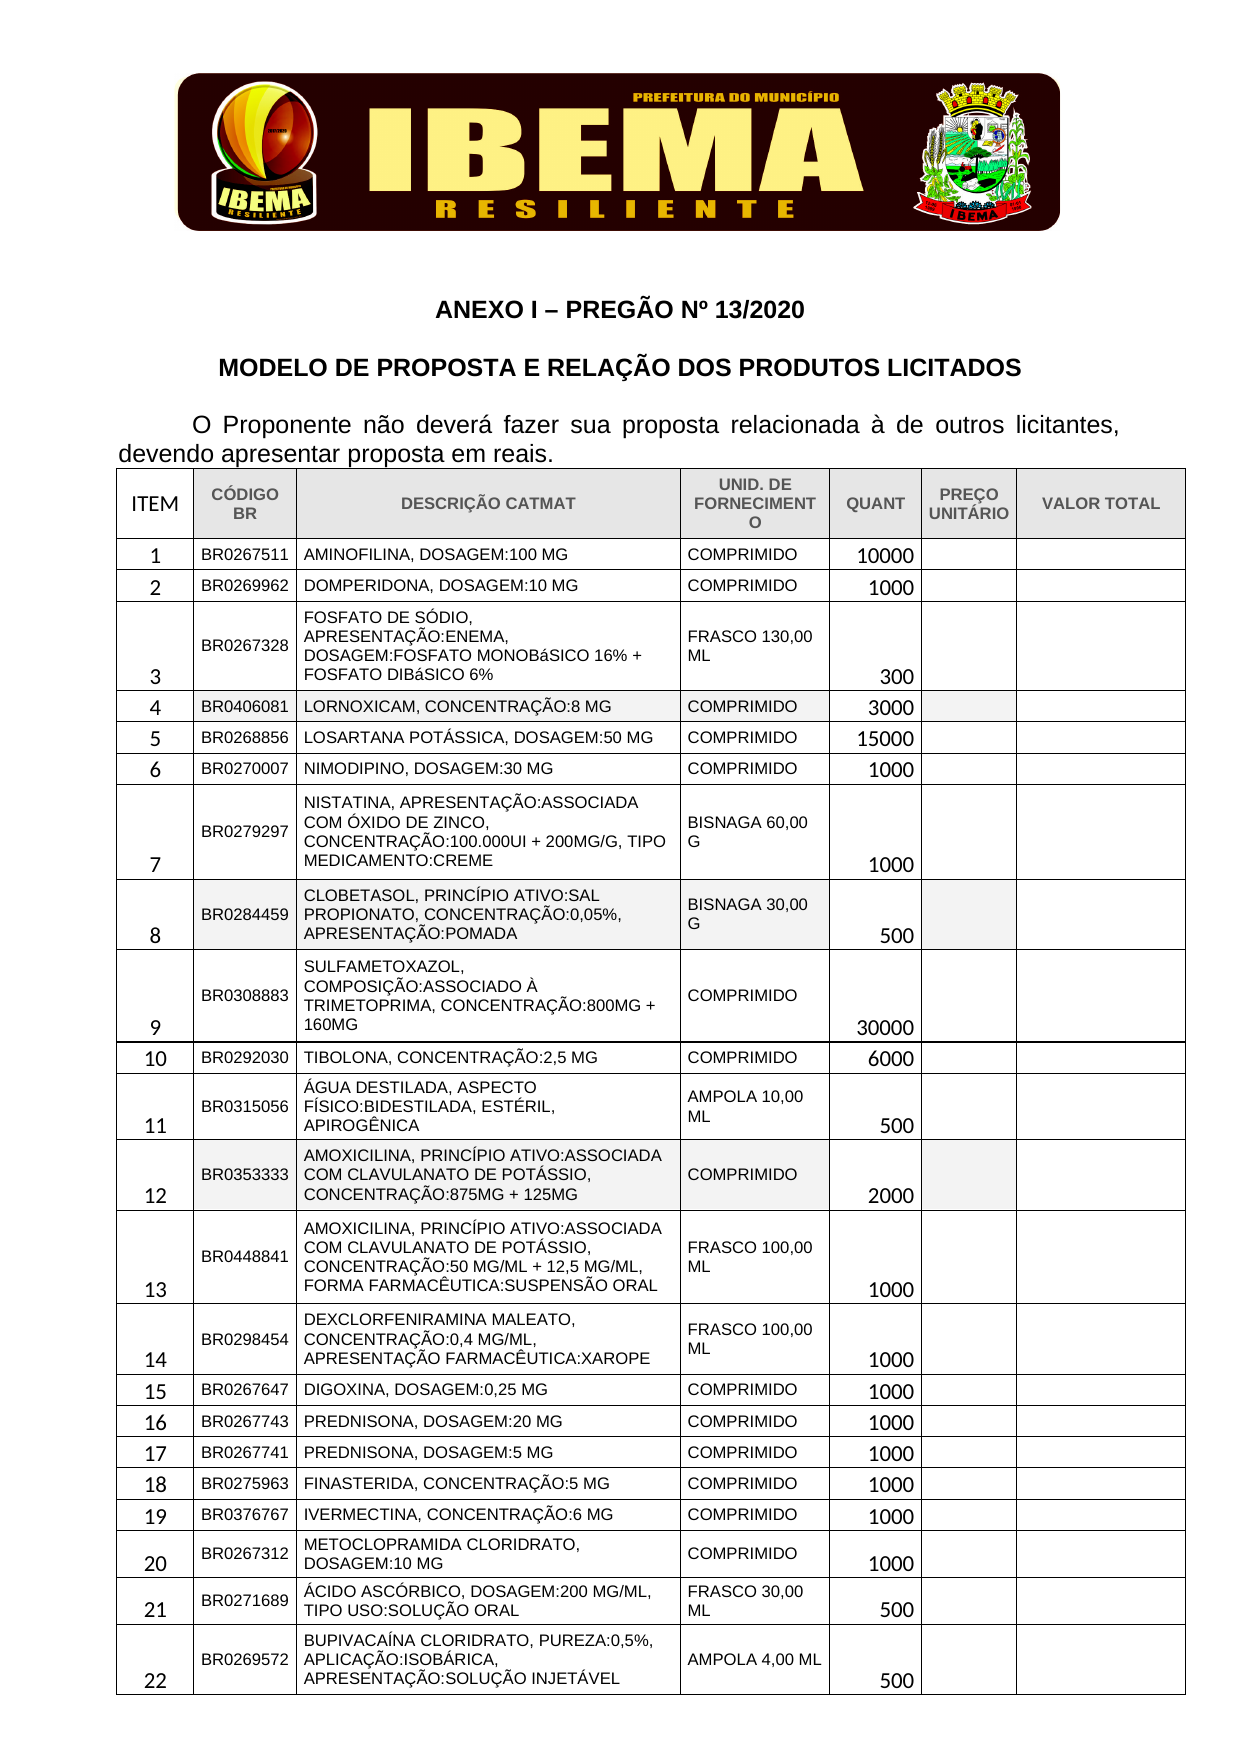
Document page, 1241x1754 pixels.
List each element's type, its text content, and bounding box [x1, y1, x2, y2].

table_cell BR0267328 [194, 602, 296, 690]
table_cell [922, 1406, 1016, 1436]
table_cell [1017, 1500, 1185, 1530]
table_cell 1000 [830, 1468, 921, 1498]
table_cell [1017, 1406, 1185, 1436]
table_cell BR0376767 [194, 1500, 296, 1530]
table_cell [922, 1043, 1016, 1073]
table_cell COMPRIMIDO [681, 950, 829, 1041]
table_cell 10000 [830, 539, 921, 569]
table_cell 10 [117, 1043, 193, 1073]
table_cell [1017, 1468, 1185, 1498]
table_cell 500 [830, 1074, 921, 1139]
table_cell [1017, 1578, 1185, 1623]
table_cell 18 [117, 1468, 193, 1498]
table_cell [922, 539, 1016, 569]
table_cell BR0315056 [194, 1074, 296, 1139]
table_header DESCRIÇÃO CATMAT [297, 469, 680, 538]
table_cell PREDNISONA, DOSAGEM:5 MG [297, 1437, 680, 1467]
table_cell [1017, 1074, 1185, 1139]
table_cell [1017, 1625, 1185, 1694]
table_cell [922, 880, 1016, 949]
table_cell 21 [117, 1578, 193, 1623]
table_cell BR0275963 [194, 1468, 296, 1498]
table_cell COMPRIMIDO [681, 570, 829, 601]
table_cell SULFAMETOXAZOL, COMPOSIÇÃO:ASSOCIADO À TRIMETOPRIMA, CONCENTRAÇÃO:800MG + 160MG [297, 950, 680, 1041]
table_cell AMPOLA 4,00 ML [681, 1625, 829, 1694]
table_cell [922, 570, 1016, 601]
table_cell COMPRIMIDO [681, 1500, 829, 1530]
table_cell [1017, 1375, 1185, 1405]
table_cell COMPRIMIDO [681, 754, 829, 784]
table_cell [1017, 1211, 1185, 1303]
table_cell TIBOLONA, CONCENTRAÇÃO:2,5 MG [297, 1043, 680, 1073]
table_cell 12 [117, 1140, 193, 1209]
table_cell AMOXICILINA, PRINCÍPIO ATIVO:ASSOCIADA COM CLAVULANATO DE POTÁSSIO, CONCENTRAÇÃO:875MG + 125MG [297, 1140, 680, 1209]
table_cell FOSFATO DE SÓDIO, APRESENTAÇÃO:ENEMA, DOSAGEM:FOSFATO MONOBáSICO 16% + FOSFATO DIBáSICO 6% [297, 602, 680, 690]
table_cell 1 [117, 539, 193, 569]
table_cell COMPRIMIDO [681, 1531, 829, 1577]
table_cell AMINOFILINA, DOSAGEM:100 MG [297, 539, 680, 569]
table_cell [1017, 754, 1185, 784]
table_cell 500 [830, 1578, 921, 1623]
table_cell 500 [830, 1625, 921, 1694]
table_cell [922, 1531, 1016, 1577]
table_header CÓDIGO BR [194, 469, 296, 538]
text MODELO DE PROPOSTA E RELAÇÃO DOS PRODUTOS LICITADOS [118, 353, 1122, 382]
table_cell 4 [117, 691, 193, 721]
text O Proponente não deverá fazer sua proposta relacionada à de outros licitantes, devendo apresentar proposta em reais. [118, 410, 1122, 468]
table_cell METOCLOPRAMIDA CLORIDRATO, DOSAGEM:10 MG [297, 1531, 680, 1577]
table_cell 20 [117, 1531, 193, 1577]
table_cell 11 [117, 1074, 193, 1139]
table_cell BR0268856 [194, 722, 296, 752]
table_cell 5 [117, 722, 193, 752]
table_cell LORNOXICAM, CONCENTRAÇÃO:8 MG [297, 691, 680, 721]
table_cell [922, 1140, 1016, 1209]
table_cell NIMODIPINO, DOSAGEM:30 MG [297, 754, 680, 784]
table_cell [922, 1625, 1016, 1694]
table_header QUANT [830, 469, 921, 538]
text ANEXO I – PREGÃO Nº 13/2020 [118, 295, 1122, 324]
table_cell COMPRIMIDO [681, 1468, 829, 1498]
table_cell BR0267647 [194, 1375, 296, 1405]
table_cell PREDNISONA, DOSAGEM:20 MG [297, 1406, 680, 1436]
table_cell [922, 1578, 1016, 1623]
table_cell BR0308883 [194, 950, 296, 1041]
table_cell BR0406081 [194, 691, 296, 721]
table_cell 3 [117, 602, 193, 690]
table_cell 15 [117, 1375, 193, 1405]
table_cell [1017, 1531, 1185, 1577]
table_cell BR0267743 [194, 1406, 296, 1436]
table_cell 16 [117, 1406, 193, 1436]
table_cell [1017, 1437, 1185, 1467]
table_cell DEXCLORFENIRAMINA MALEATO, CONCENTRAÇÃO:0,4 MG/ML, APRESENTAÇÃO FARMACÊUTICA:XAROPE [297, 1304, 680, 1373]
table_cell AMOXICILINA, PRINCÍPIO ATIVO:ASSOCIADA COM CLAVULANATO DE POTÁSSIO, CONCENTRAÇÃO:50 MG/ML + 12,5 MG/ML, FORMA FARMACÊUTICA:SUSPENSÃO ORAL [297, 1211, 680, 1303]
table_cell DOMPERIDONA, DOSAGEM:10 MG [297, 570, 680, 601]
table_cell BR0353333 [194, 1140, 296, 1209]
table_cell [922, 691, 1016, 721]
table_cell AMPOLA 10,00 ML [681, 1074, 829, 1139]
table_cell 30000 [830, 950, 921, 1041]
picture [174, 73, 1061, 231]
table_cell 6000 [830, 1043, 921, 1073]
table_header PREÇO UNITÁRIO [922, 469, 1016, 538]
table_cell 13 [117, 1211, 193, 1303]
table_cell 1000 [830, 1375, 921, 1405]
table_cell COMPRIMIDO [681, 1437, 829, 1467]
table_cell BR0448841 [194, 1211, 296, 1303]
table_cell 6 [117, 754, 193, 784]
table_cell [922, 1375, 1016, 1405]
table_cell COMPRIMIDO [681, 722, 829, 752]
table_cell 2000 [830, 1140, 921, 1209]
table_cell COMPRIMIDO [681, 691, 829, 721]
table_cell ÁCIDO ASCÓRBICO, DOSAGEM:200 MG/ML, TIPO USO:SOLUÇÃO ORAL [297, 1578, 680, 1623]
table_cell FRASCO 130,00 ML [681, 602, 829, 690]
table_cell BISNAGA 30,00 G [681, 880, 829, 949]
table_cell COMPRIMIDO [681, 1043, 829, 1073]
table_cell BUPIVACAÍNA CLORIDRATO, PUREZA:0,5%, APLICAÇÃO:ISOBÁRICA, APRESENTAÇÃO:SOLUÇÃO INJETÁVEL [297, 1625, 680, 1694]
table_cell 1000 [830, 785, 921, 878]
table_cell [922, 1211, 1016, 1303]
table_cell [1017, 570, 1185, 601]
table_cell [922, 722, 1016, 752]
table_cell [1017, 691, 1185, 721]
table_cell 1000 [830, 1406, 921, 1436]
table_cell 22 [117, 1625, 193, 1694]
table_cell [922, 602, 1016, 690]
table_cell LOSARTANA POTÁSSICA, DOSAGEM:50 MG [297, 722, 680, 752]
table_cell NISTATINA, APRESENTAÇÃO:ASSOCIADA COM ÓXIDO DE ZINCO, CONCENTRAÇÃO:100.000UI + 200MG/G, TIPO MEDICAMENTO:CREME [297, 785, 680, 878]
table_cell BR0267511 [194, 539, 296, 569]
table_cell FRASCO 30,00 ML [681, 1578, 829, 1623]
table_cell 500 [830, 880, 921, 949]
table_cell ÁGUA DESTILADA, ASPECTO FÍSICO:BIDESTILADA, ESTÉRIL, APIROGÊNICA [297, 1074, 680, 1139]
table_cell COMPRIMIDO [681, 1375, 829, 1405]
table_cell [922, 754, 1016, 784]
table_cell FINASTERIDA, CONCENTRAÇÃO:5 MG [297, 1468, 680, 1498]
table_cell 1000 [830, 1304, 921, 1373]
table_cell [1017, 539, 1185, 569]
table_cell 1000 [830, 1437, 921, 1467]
table_cell BR0267741 [194, 1437, 296, 1467]
table_cell DIGOXINA, DOSAGEM:0,25 MG [297, 1375, 680, 1405]
table_cell BR0298454 [194, 1304, 296, 1373]
table_header ITEM [117, 469, 193, 538]
table_cell 3000 [830, 691, 921, 721]
table_cell [922, 1437, 1016, 1467]
table_cell 2 [117, 570, 193, 601]
table_cell [1017, 1043, 1185, 1073]
table_header VALOR TOTAL [1017, 469, 1185, 538]
table_cell CLOBETASOL, PRINCÍPIO ATIVO:SAL PROPIONATO, CONCENTRAÇÃO:0,05%, APRESENTAÇÃO:POMADA [297, 880, 680, 949]
table_cell COMPRIMIDO [681, 1140, 829, 1209]
table_cell [1017, 1140, 1185, 1209]
table_cell [1017, 1304, 1185, 1373]
table_cell [1017, 880, 1185, 949]
table_cell IVERMECTINA, CONCENTRAÇÃO:6 MG [297, 1500, 680, 1530]
table_cell 14 [117, 1304, 193, 1373]
table_cell 1000 [830, 1531, 921, 1577]
table_cell BR0267312 [194, 1531, 296, 1577]
table_cell [922, 1074, 1016, 1139]
table_cell 1000 [830, 754, 921, 784]
table_cell 1000 [830, 1211, 921, 1303]
table_cell [922, 1468, 1016, 1498]
table_cell [1017, 785, 1185, 878]
table_cell 15000 [830, 722, 921, 752]
table_cell [922, 1500, 1016, 1530]
table_cell 1000 [830, 1500, 921, 1530]
table_cell [1017, 722, 1185, 752]
table_cell BR0269962 [194, 570, 296, 601]
table_cell BR0292030 [194, 1043, 296, 1073]
table_cell COMPRIMIDO [681, 1406, 829, 1436]
table_cell BISNAGA 60,00 G [681, 785, 829, 878]
table_cell 9 [117, 950, 193, 1041]
table_cell [922, 785, 1016, 878]
table_cell BR0271689 [194, 1578, 296, 1623]
table_cell [1017, 602, 1185, 690]
table_cell COMPRIMIDO [681, 539, 829, 569]
table_cell BR0270007 [194, 754, 296, 784]
table_cell FRASCO 100,00 ML [681, 1211, 829, 1303]
table_cell 300 [830, 602, 921, 690]
table_cell BR0269572 [194, 1625, 296, 1694]
table_cell 1000 [830, 570, 921, 601]
table_cell 19 [117, 1500, 193, 1530]
table_cell [922, 950, 1016, 1041]
table_cell [1017, 950, 1185, 1041]
table_header UNID. DE FORNECIMENTO [681, 469, 829, 538]
table_cell 7 [117, 785, 193, 878]
table_cell FRASCO 100,00 ML [681, 1304, 829, 1373]
table_cell BR0284459 [194, 880, 296, 949]
table_cell BR0279297 [194, 785, 296, 878]
table_cell 17 [117, 1437, 193, 1467]
table_cell [922, 1304, 1016, 1373]
table_cell 8 [117, 880, 193, 949]
